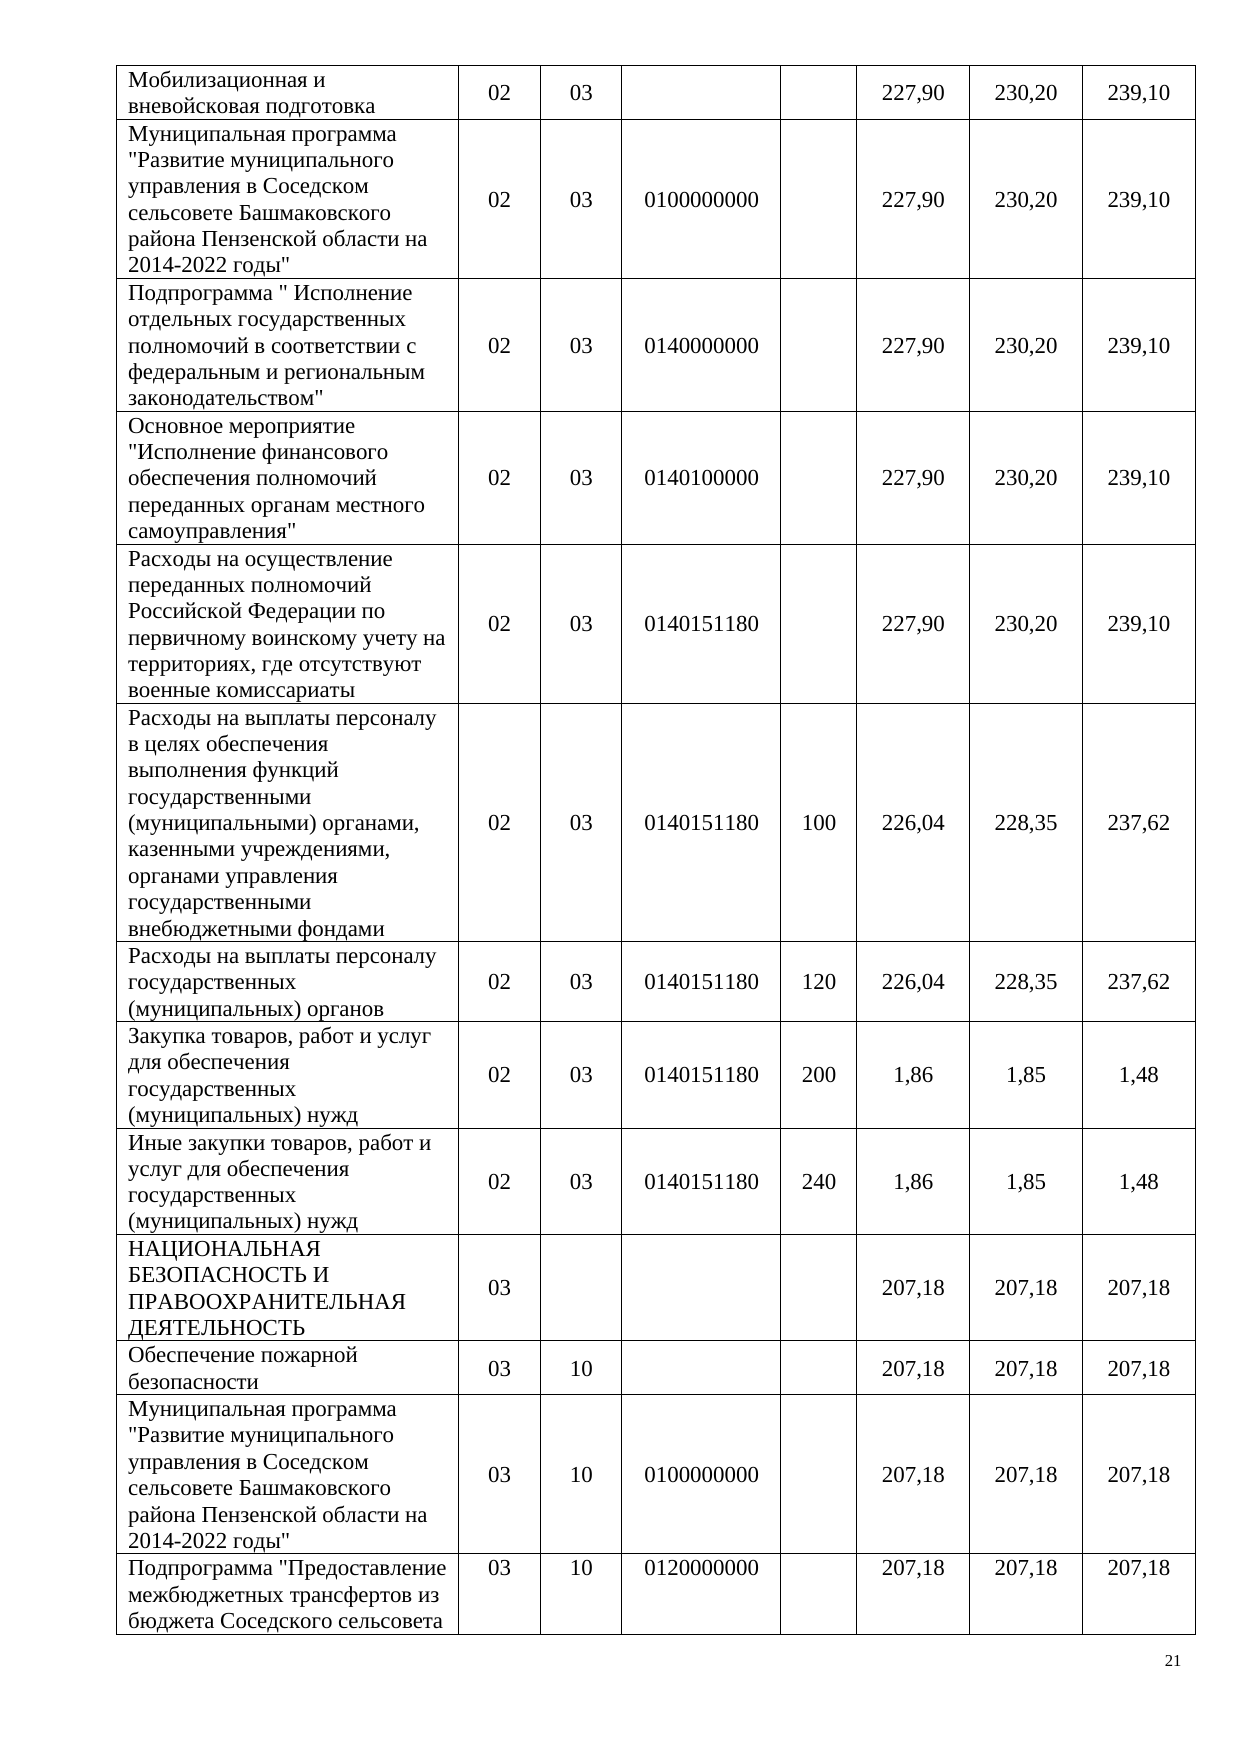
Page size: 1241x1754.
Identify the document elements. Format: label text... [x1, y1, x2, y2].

table_cell 207,18 [970, 1341, 1082, 1394]
table_cell 03 [459, 1341, 540, 1394]
table_cell Основное мероприятие "Исполнение финансового обеспечения полномочий переданных органам местного самоуправления" [117, 412, 458, 543]
table_cell 207,18 [857, 1235, 969, 1340]
table_cell 03 [541, 545, 621, 703]
table_cell 03 [541, 1022, 621, 1127]
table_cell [117, 1554, 458, 1633]
table_cell 230,20 [970, 279, 1082, 411]
table_cell Расходы на осуществление переданных полномочий Российской Федерации по первичному воинскому учету на территориях, где отсутствуют военные комиссариаты [117, 545, 458, 703]
table_cell 0140151180 [622, 545, 780, 703]
table_cell 207,18 [1083, 1341, 1195, 1394]
table_cell 0140151180 [622, 1022, 780, 1127]
table_cell 0100000000 [622, 1395, 780, 1553]
table_cell 0140100000 [622, 412, 780, 543]
table_cell 03 [541, 704, 621, 941]
table_cell НАЦИОНАЛЬНАЯ БЕЗОПАСНОСТЬ И ПРАВООХРАНИТЕЛЬНАЯ ДЕЯТЕЛЬНОСТЬ [117, 1235, 458, 1340]
table_cell 230,20 [970, 545, 1082, 703]
table_cell 02 [459, 120, 540, 278]
table_cell 227,90 [857, 120, 969, 278]
table_cell 0140151180 [622, 1129, 780, 1234]
table_cell Муниципальная программа "Развитие муниципального управления в Соседском сельсовете Башмаковского района Пензенской области на 2014-2022 годы" [117, 120, 458, 278]
table_cell [781, 545, 856, 703]
table_cell 207,18 [1083, 1235, 1195, 1340]
table_cell [781, 66, 856, 119]
table_cell 10 [541, 1395, 621, 1553]
table_cell 227,90 [857, 66, 969, 119]
table_cell 226,04 [857, 942, 969, 1021]
table_cell 100 [781, 704, 856, 941]
table_cell [622, 1341, 780, 1394]
table_cell 03 [541, 942, 621, 1021]
table_cell 227,90 [857, 412, 969, 543]
table_cell 10 [541, 1554, 621, 1633]
table_cell 02 [459, 1129, 540, 1234]
table_cell 228,35 [970, 942, 1082, 1021]
table_cell 03 [541, 66, 621, 119]
table_cell 0140000000 [622, 279, 780, 411]
table_cell 239,10 [1083, 120, 1195, 278]
table_cell 207,18 [970, 1235, 1082, 1340]
table_cell 228,35 [970, 704, 1082, 941]
table_cell 227,90 [857, 545, 969, 703]
table_cell 0100000000 [622, 120, 780, 278]
table_cell Мобилизационная и вневойсковая подготовка [117, 66, 458, 119]
table_cell 02 [459, 942, 540, 1021]
table_cell 02 [459, 66, 540, 119]
table_cell 1,48 [1083, 1129, 1195, 1234]
table_cell Расходы на выплаты персоналу в целях обеспечения выполнения функций государственными (муниципальными) органами, казенными учреждениями, органами управления государственными внебюджетными фондами [117, 704, 458, 941]
table_cell 0140151180 [622, 942, 780, 1021]
table_cell 230,20 [970, 66, 1082, 119]
table_cell 207,18 [857, 1395, 969, 1553]
table_cell 207,18 [857, 1554, 969, 1633]
table_cell 227,90 [857, 279, 969, 411]
table_cell 1,86 [857, 1129, 969, 1234]
table_cell [781, 1235, 856, 1340]
table_cell 03 [541, 1129, 621, 1234]
table_cell [781, 1341, 856, 1394]
table_cell 230,20 [970, 120, 1082, 278]
table_cell [622, 1235, 780, 1340]
table_cell 03 [541, 120, 621, 278]
table_cell 10 [541, 1341, 621, 1394]
table_cell 1,48 [1083, 1022, 1195, 1127]
table_cell 230,20 [970, 412, 1082, 543]
table_cell Иные закупки товаров, работ и услуг для обеспечения государственных (муниципальных) нужд [117, 1129, 458, 1234]
table_cell 239,10 [1083, 412, 1195, 543]
table_cell 226,04 [857, 704, 969, 941]
table_cell 03 [459, 1235, 540, 1340]
table_cell 120 [781, 942, 856, 1021]
table_cell 1,86 [857, 1022, 969, 1127]
table_cell 239,10 [1083, 66, 1195, 119]
table_cell Муниципальная программа "Развитие муниципального управления в Соседском сельсовете Башмаковского района Пензенской области на 2014-2022 годы" [117, 1395, 458, 1553]
table_cell Закупка товаров, работ и услуг для обеспечения государственных (муниципальных) нужд [117, 1022, 458, 1127]
table_cell [781, 1554, 856, 1633]
table_cell 200 [781, 1022, 856, 1127]
table_cell Подпрограмма " Исполнение отдельных государственных полномочий в соответствии с федеральным и региональным законодательством" [117, 279, 458, 411]
table_cell 207,18 [1083, 1554, 1195, 1633]
table_cell 1,85 [970, 1129, 1082, 1234]
table_cell [781, 120, 856, 278]
table_cell 02 [459, 279, 540, 411]
table_cell 02 [459, 704, 540, 941]
table_cell 02 [459, 1022, 540, 1127]
table_cell 0120000000 [622, 1554, 780, 1633]
table_cell 237,62 [1083, 704, 1195, 941]
table_cell [781, 412, 856, 543]
table_cell Обеспечение пожарной безопасности [117, 1341, 458, 1394]
table_cell 03 [459, 1554, 540, 1633]
table_cell 1,85 [970, 1022, 1082, 1127]
table_cell [781, 279, 856, 411]
table_cell 03 [459, 1395, 540, 1553]
table_cell 207,18 [970, 1395, 1082, 1553]
table_cell 237,62 [1083, 942, 1195, 1021]
table_cell [541, 1235, 621, 1340]
table_cell 02 [459, 412, 540, 543]
table_cell 207,18 [970, 1554, 1082, 1633]
table_cell 03 [541, 279, 621, 411]
table_cell 03 [541, 412, 621, 543]
table_cell 0140151180 [622, 704, 780, 941]
table_cell 207,18 [1083, 1395, 1195, 1553]
table_cell 239,10 [1083, 279, 1195, 411]
table_cell 240 [781, 1129, 856, 1234]
table_cell 207,18 [857, 1341, 969, 1394]
table_cell 239,10 [1083, 545, 1195, 703]
table_cell [622, 66, 780, 119]
table_cell Расходы на выплаты персоналу государственных (муниципальных) органов [117, 942, 458, 1021]
table_cell 02 [459, 545, 540, 703]
table_cell [781, 1395, 856, 1553]
